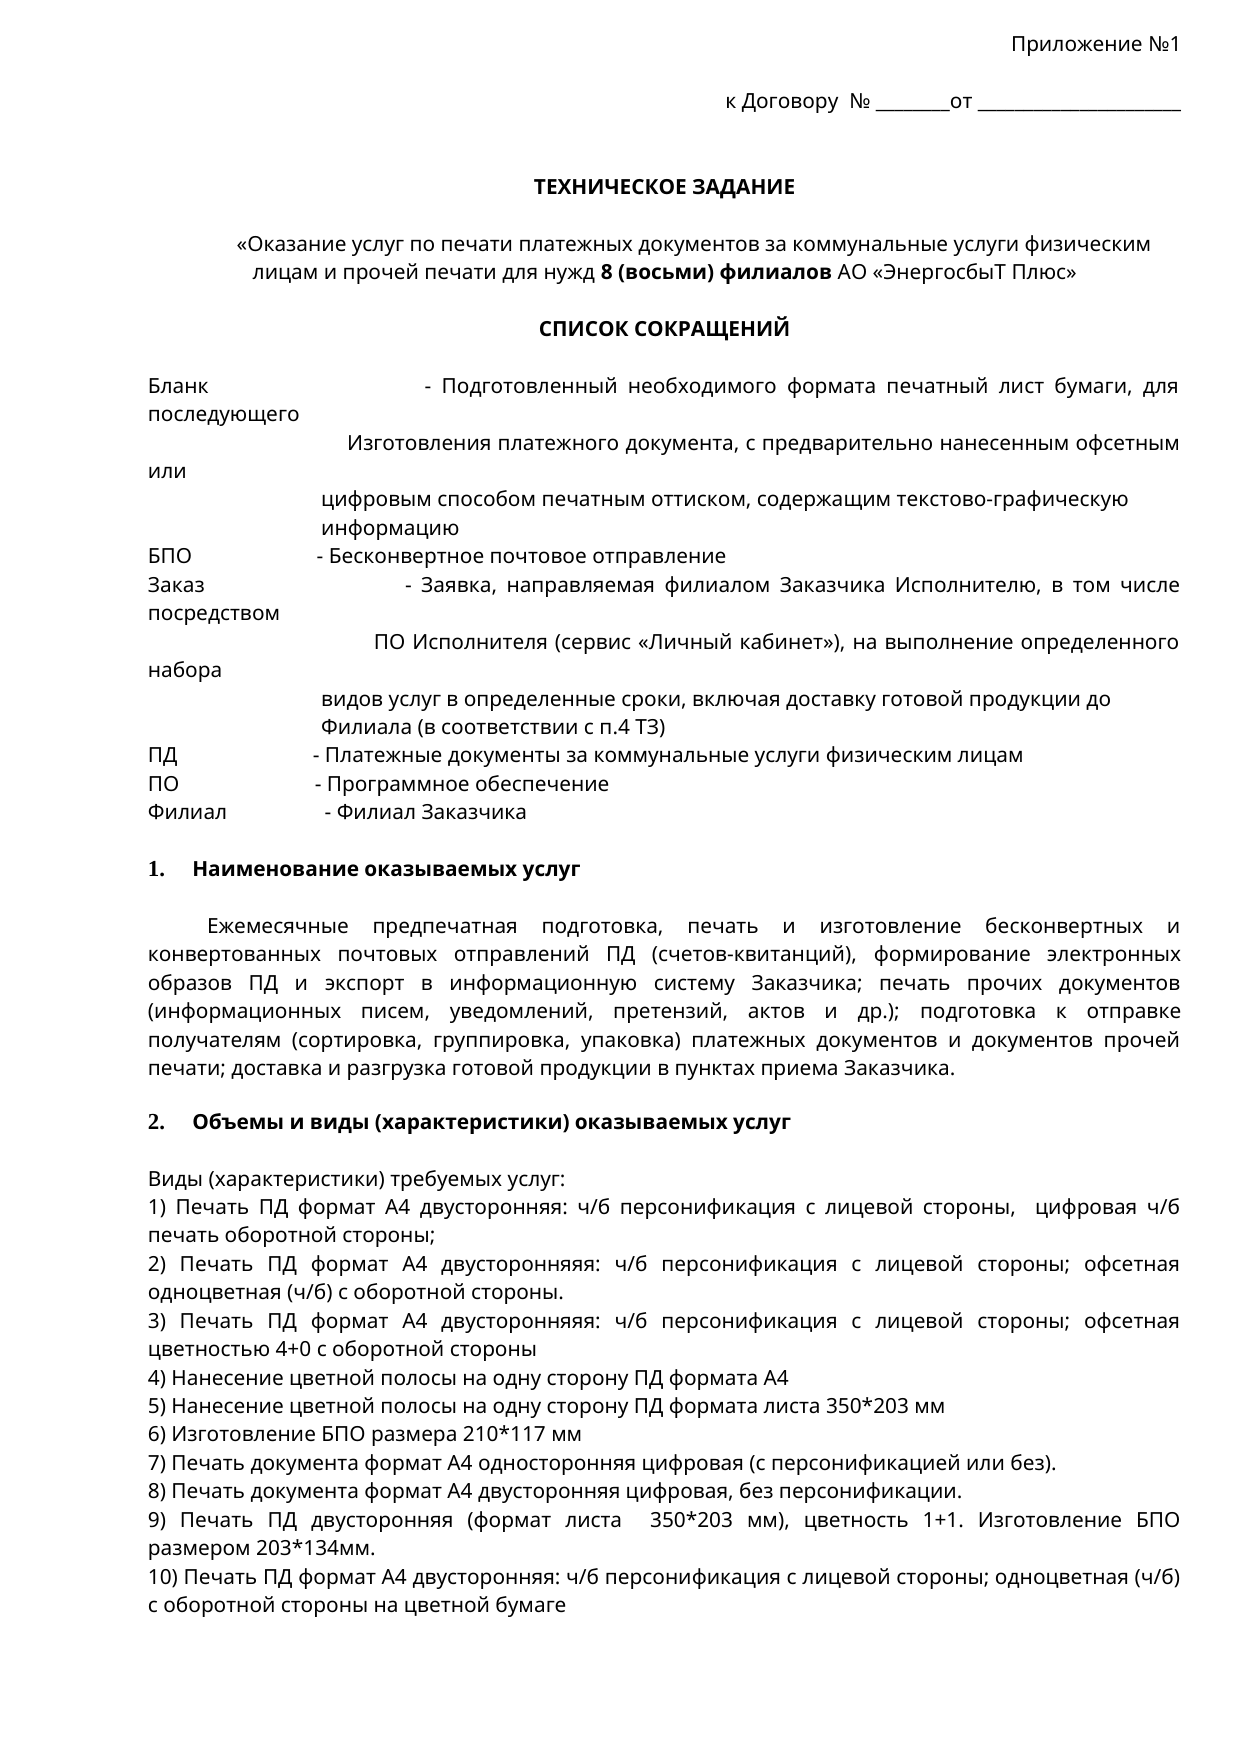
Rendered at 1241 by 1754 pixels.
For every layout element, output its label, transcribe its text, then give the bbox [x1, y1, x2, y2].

text Изготовления платежного документа, с предварительно нанесенным офсетным или [148, 428, 1181, 484]
text ТЕХНИЧЕСКОЕ ЗАДАНИЕ [148, 172, 1181, 200]
text Филиала (в соответствии с п.4 ТЗ) [148, 712, 1181, 741]
text информацию [148, 513, 1181, 541]
text 6) Изготовление БПО размера 210*117 мм [148, 1419, 1181, 1448]
text Бланк - Подготовленный необходимого формата печатный лист бумаги, для последующего [148, 371, 1181, 428]
text 10) Печать ПД формат А4 двусторонняя: ч/б персонификация с лицевой стороны; одноцветная (ч/б) с оборотной стороны на цветной бумаге [148, 1562, 1181, 1619]
text Приложение №1 [148, 29, 1181, 58]
text ПО - Программное обеспечение [148, 769, 1181, 797]
text «Оказание услуг по печати платежных документов за коммунальные услуги физическим лицам и прочей печати для нужд 8 (восьми) филиалов АО «ЭнергосбыТ Плюс» [148, 229, 1181, 286]
text 5) Нанесение цветной полосы на одну сторону ПД формата листа 350*203 мм [148, 1391, 1181, 1419]
text 3) Печать ПД формат А4 двусторонняяя: ч/б персонификация с лицевой стороны; офсетная цветностью 4+0 с оборотной стороны [148, 1306, 1181, 1363]
text 4) Нанесение цветной полосы на одну сторону ПД формата А4 [148, 1363, 1181, 1391]
text видов услуг в определенные сроки, включая доставку готовой продукции до [148, 684, 1181, 712]
text Ежемесячные предпечатная подготовка, печать и изготовление бесконвертных и конвертованных почтовых отправлений ПД (счетов-квитанций), формирование электронных образов ПД и экспорт в информационную систему Заказчика; печать прочих документов (информационных писем, уведомлений, претензий, актов и др.); подготовка к отправке получателям (сортировка, группировка, упаковка) платежных документов и документов прочей печати; доставка и разгрузка готовой продукции в пунктах приема Заказчика. [148, 911, 1181, 1082]
text СПИСОК СОКРАЩЕНИЙ [148, 314, 1181, 342]
text Филиал - Филиал Заказчика [148, 797, 1181, 826]
text 1) Печать ПД формат А4 двусторонняя: ч/б персонификация с лицевой стороны, цифровая ч/б печать оборотной стороны; [148, 1192, 1181, 1249]
text 7) Печать документа формат А4 односторонняя цифровая (с персонификацией или без). [148, 1448, 1181, 1476]
text цифровым способом печатным оттиском, содержащим текстово-графическую [148, 484, 1181, 513]
text БПО - Бесконвертное почтовое отправление [148, 541, 1181, 570]
list Объемы и виды (характеристики) оказываемых услуг [148, 1107, 1211, 1135]
text 2) Печать ПД формат А4 двусторонняяя: ч/б персонификация с лицевой стороны; офсетная одноцветная (ч/б) с оборотной стороны. [148, 1249, 1181, 1306]
text Заказ - Заявка, направляемая филиалом Заказчика Исполнителю, в том числе посредством [148, 570, 1181, 627]
text ПО Исполнителя (сервис «Личный кабинет»), на выполнение определенного набора [148, 627, 1181, 684]
text ПД - Платежные документы за коммунальные услуги физическим лицам [148, 741, 1181, 769]
text 8) Печать документа формат А4 двусторонняя цифровая, без персонификации. [148, 1476, 1181, 1505]
text Виды (характеристики) требуемых услуг: [148, 1164, 1181, 1192]
list Наименование оказываемых услуг [148, 854, 1211, 883]
text 9) Печать ПД двусторонняя (формат листа 350*203 мм), цветность 1+1. Изготовление БПО размером 203*134мм. [148, 1505, 1181, 1562]
text к Договору № ________от ______________________ [148, 86, 1181, 115]
